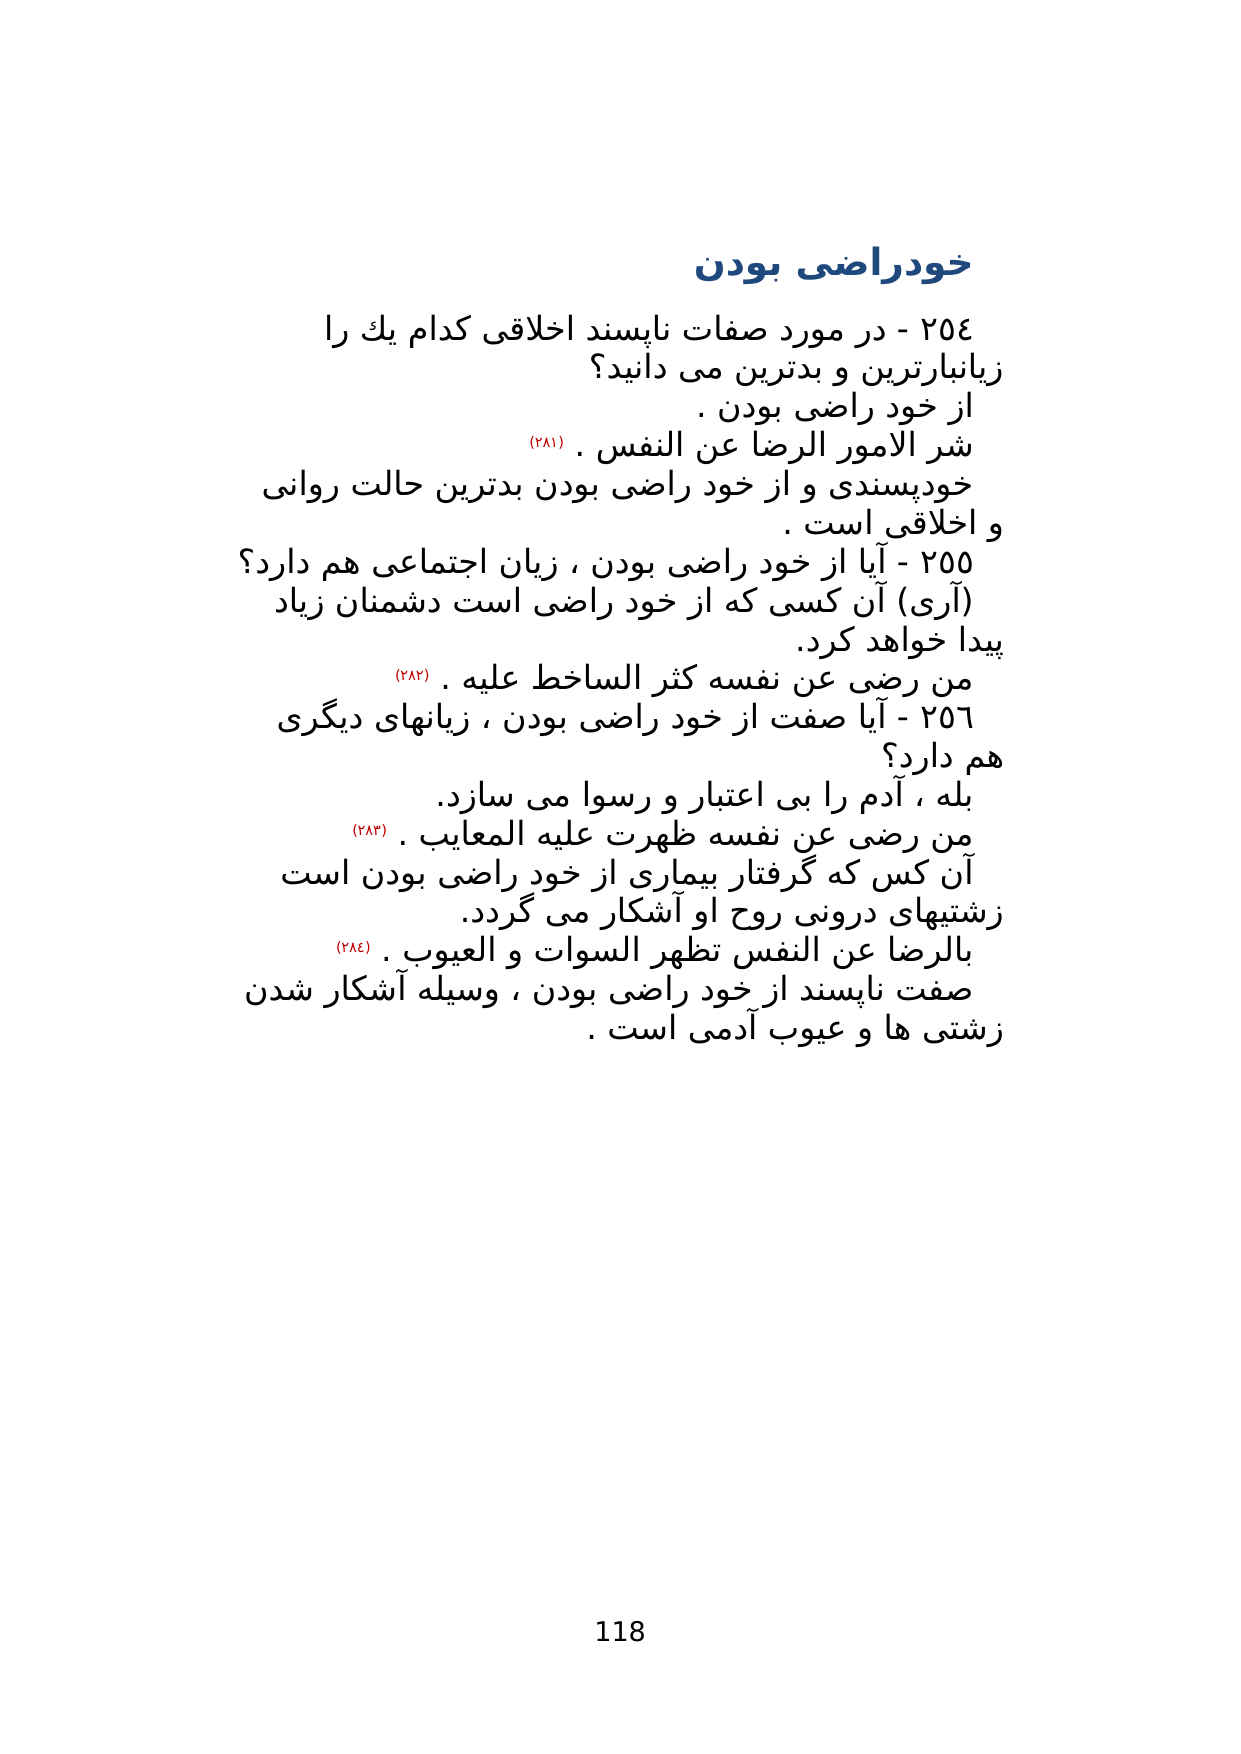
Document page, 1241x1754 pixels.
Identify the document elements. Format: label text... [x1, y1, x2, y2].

text بالرضا عن النفس تظهر السوات و العيوب . (٢٨٤) [236, 931, 1004, 970]
text من رضى عن نفسه كثر الساخط عليه . (٢٨٢) [236, 659, 1004, 698]
text (آرى) آن كسى كه از خود راضى است دشمنان زياد پيدا خواهد كرد. [236, 581, 1004, 659]
text خودپسندى و از خود راضى بودن بدترين حالت روانى و اخلاقى است . [236, 464, 1004, 542]
text صفت ناپسند از خود راضى بودن ، وسيله آشكار شدن زشتى ها و عيوب آدمى است . [236, 970, 1004, 1047]
text از خود راضى بودن . [236, 387, 1004, 426]
text من رضى عن نفسه ظهرت عليه المعايب . (٢٨٣) [236, 814, 1004, 853]
text ٢٥٤ - در مورد صفات ناپسند اخلاقى كدام يك را زيانبارترين و بدترين مى دانيد؟ [236, 309, 1004, 387]
text ٢٥٥ - آيا از خود راضى بودن ، زيان اجتماعى هم دارد؟ [236, 542, 1004, 581]
text ٢٥٦ - آيا صفت از خود راضى بودن ، زيانهاى ديگرى هم دارد؟ [236, 698, 1004, 775]
subtitle خودراضى بودن [236, 241, 1004, 284]
text شر الامور الرضا عن النفس . (٢٨١) [236, 426, 1004, 464]
text بله ، آدم را بى اعتبار و رسوا مى سازد. [236, 775, 1004, 814]
text آن كس كه گرفتار بيمارى از خود راضى بودن است زشتيهاى درونى روح او آشكار مى گردد. [236, 853, 1004, 931]
